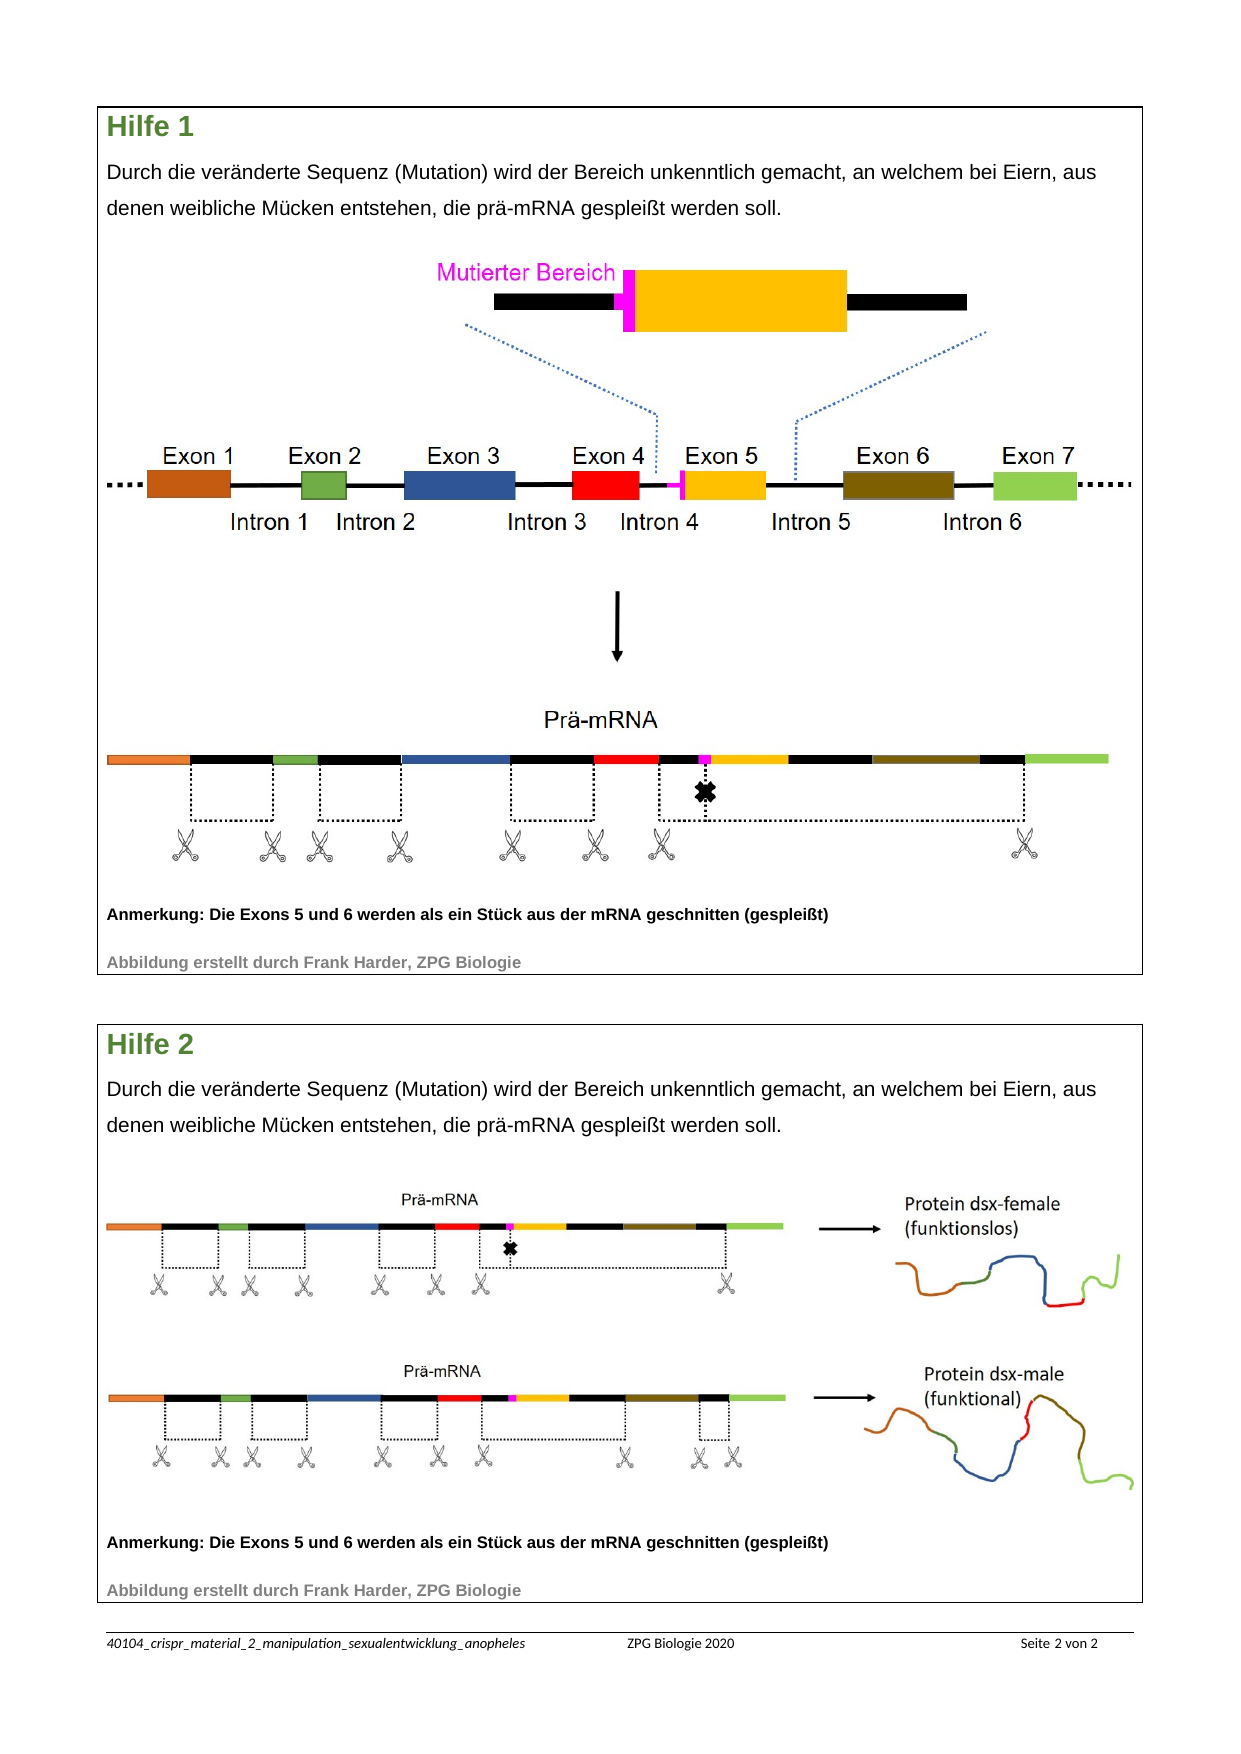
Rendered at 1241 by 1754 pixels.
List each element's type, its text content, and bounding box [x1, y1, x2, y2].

text Abbildung erstellt durch Frank Harder, ZPG Biologie [98, 950, 1142, 974]
text Hilfe 1 [98, 108, 1142, 143]
picture [106, 1184, 1134, 1490]
text Hilfe 2 [98, 1025, 1142, 1060]
picture [106, 250, 1134, 863]
text Durch die veränderte Sequenz (Mutation) wird der Bereich unkenntlich gemacht, an welchem bei Eiern, aus denen weibliche Mücken entstehen, die prä-mRNA gespleißt werden soll. [98, 157, 1142, 220]
text Anmerkung: Die Exons 5 und 6 werden als ein Stück aus der mRNA geschnitten (gespleißt) [98, 1529, 1142, 1552]
text Anmerkung: Die Exons 5 und 6 werden als ein Stück aus der mRNA geschnitten (gespleißt) [98, 902, 1142, 924]
text Abbildung erstellt durch Frank Harder, ZPG Biologie [98, 1577, 1142, 1602]
text Durch die veränderte Sequenz (Mutation) wird der Bereich unkenntlich gemacht, an welchem bei Eiern, aus denen weibliche Mücken entstehen, die prä-mRNA gespleißt werden soll. [98, 1074, 1142, 1137]
